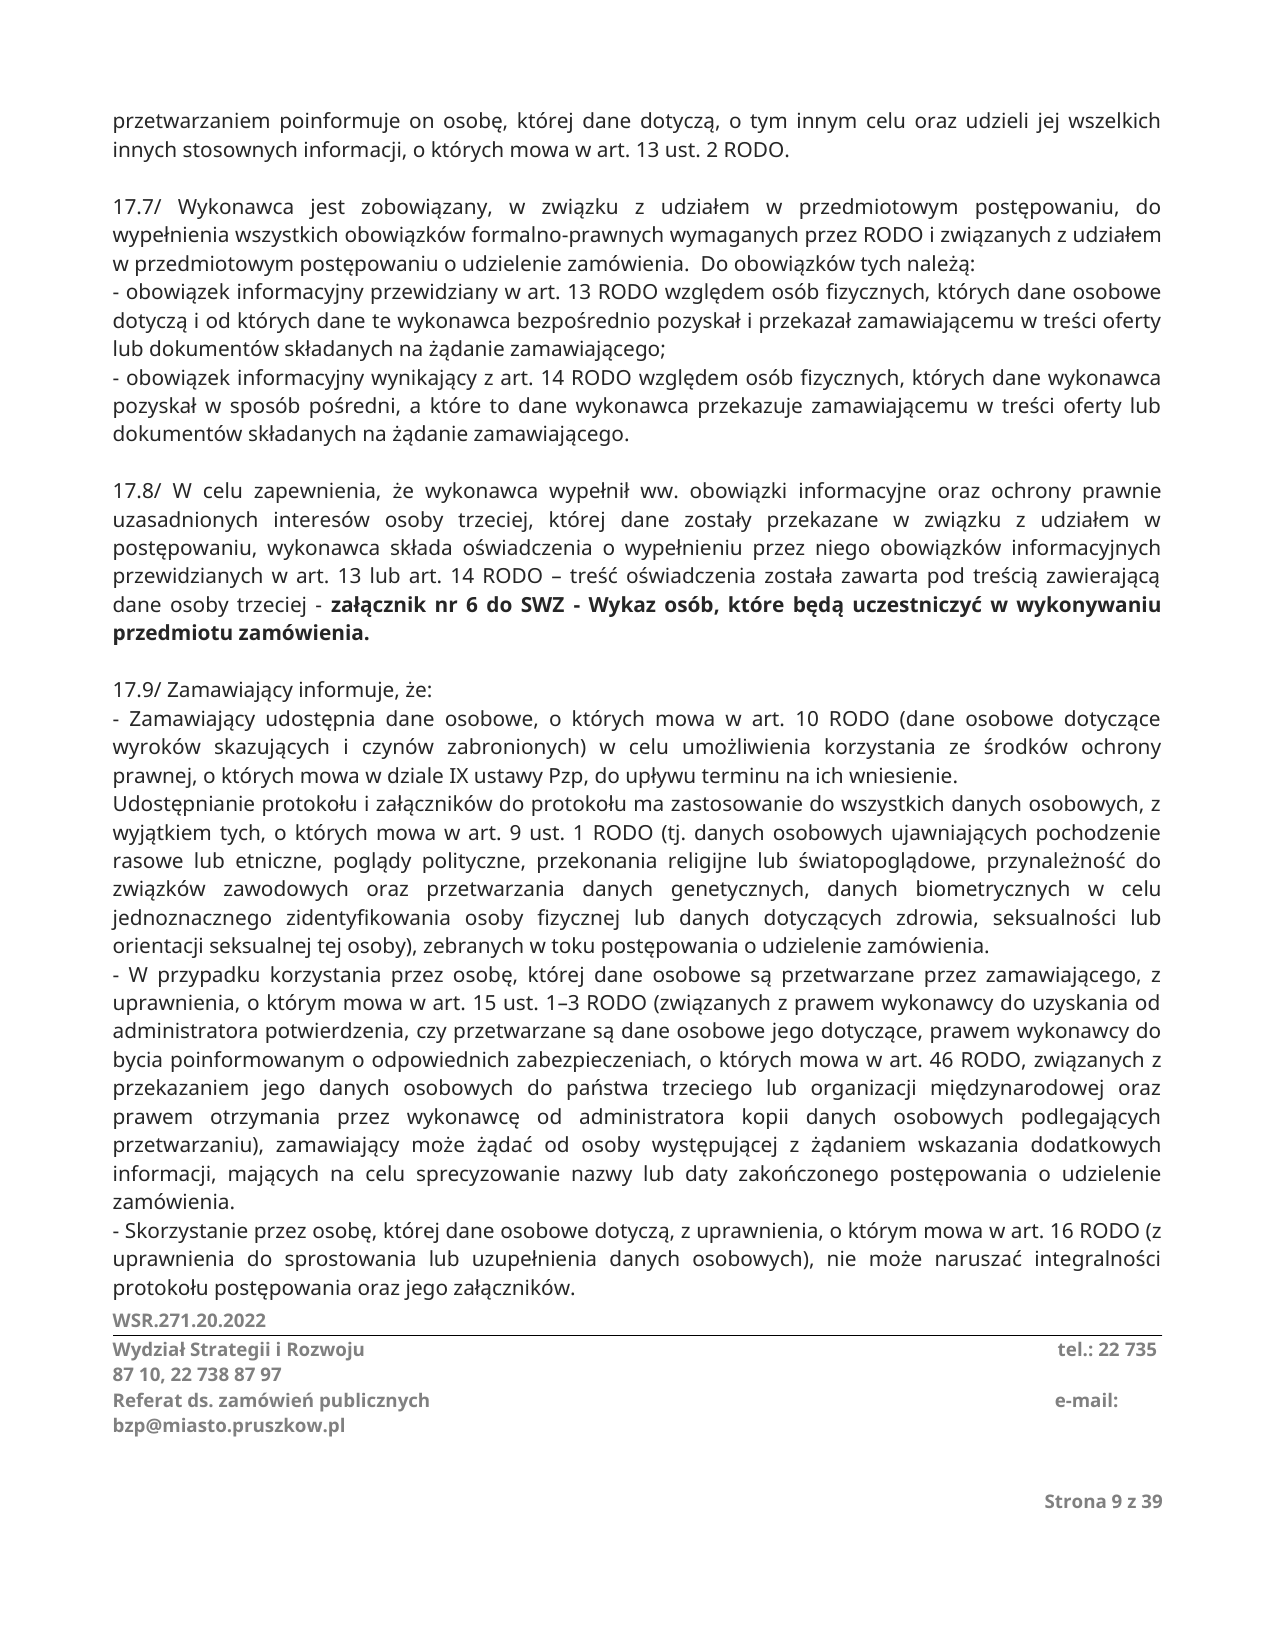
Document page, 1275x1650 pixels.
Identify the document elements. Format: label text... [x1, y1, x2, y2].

text - obowiązek informacyjny przewidziany w art. 13 RODO względem osób fizycznych, których dane osobowe dotyczą i od których dane te wykonawca bezpośrednio pozyskał i przekazał zamawiającemu w treści oferty lub dokumentów składanych na żądanie zamawiającego; [112, 277, 1162, 363]
text 17.7/ Wykonawca jest zobowiązany, w związku z udziałem w przedmiotowym postępowaniu, do wypełnienia wszystkich obowiązków formalno-prawnych wymaganych przez RODO i związanych z udziałem w przedmiotowym postępowaniu o udzielenie zamówienia. Do obowiązków tych należą: [112, 192, 1162, 277]
text - Skorzystanie przez osobę, której dane osobowe dotyczą, z uprawnienia, o którym mowa w art. 16 RODO (z uprawnienia do sprostowania lub uzupełnienia danych osobowych), nie może naruszać integralności protokołu postępowania oraz jego załączników. [112, 1216, 1162, 1301]
text Udostępnianie protokołu i załączników do protokołu ma zastosowanie do wszystkich danych osobowych, z wyjątkiem tych, o których mowa w art. 9 ust. 1 RODO (tj. danych osobowych ujawniających pochodzenie rasowe lub etniczne, poglądy polityczne, przekonania religijne lub światopoglądowe, przynależność do związków zawodowych oraz przetwarzania danych genetycznych, danych biometrycznych w celu jednoznacznego zidentyfikowania osoby fizycznej lub danych dotyczących zdrowia, seksualności lub orientacji seksualnej tej osoby), zebranych w toku postępowania o udzielenie zamówienia. [112, 789, 1162, 960]
text - Zamawiający udostępnia dane osobowe, o których mowa w art. 10 RODO (dane osobowe dotyczące wyroków skazujących i czynów zabronionych) w celu umożliwienia korzystania ze środków ochrony prawnej, o których mowa w dziale IX ustawy Pzp, do upływu terminu na ich wniesienie. [112, 704, 1162, 789]
text - obowiązek informacyjny wynikający z art. 14 RODO względem osób fizycznych, których dane wykonawca pozyskał w sposób pośredni, a które to dane wykonawca przekazuje zamawiającemu w treści oferty lub dokumentów składanych na żądanie zamawiającego. [112, 363, 1162, 448]
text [112, 107, 1162, 163]
text - W przypadku korzystania przez osobę, której dane osobowe są przetwarzane przez zamawiającego, z uprawnienia, o którym mowa w art. 15 ust. 1–3 RODO (związanych z prawem wykonawcy do uzyskania od administratora potwierdzenia, czy przetwarzane są dane osobowe jego dotyczące, prawem wykonawcy do bycia poinformowanym o odpowiednich zabezpieczeniach, o których mowa w art. 46 RODO, związanych z przekazaniem jego danych osobowych do państwa trzeciego lub organizacji międzynarodowej oraz prawem otrzymania przez wykonawcę od administratora kopii danych osobowych podlegających przetwarzaniu), zamawiający może żądać od osoby występującej z żądaniem wskazania dodatkowych informacji, mających na celu sprecyzowanie nazwy lub daty zakończonego postępowania o udzielenie zamówienia. [112, 960, 1162, 1216]
text 17.8/ W celu zapewnienia, że wykonawca wypełnił ww. obowiązki informacyjne oraz ochrony prawnie uzasadnionych interesów osoby trzeciej, której dane zostały przekazane w związku z udziałem w postępowaniu, wykonawca składa oświadczenia o wypełnieniu przez niego obowiązków informacyjnych przewidzianych w art. 13 lub art. 14 RODO – treść oświadczenia została zawarta pod treścią zawierającą dane osoby trzeciej - załącznik nr 6 do SWZ - Wykaz osób, które będą uczestniczyć w wykonywaniu przedmiotu zamówienia. [112, 476, 1162, 647]
text 17.9/ Zamawiający informuje, że: [112, 675, 1162, 704]
